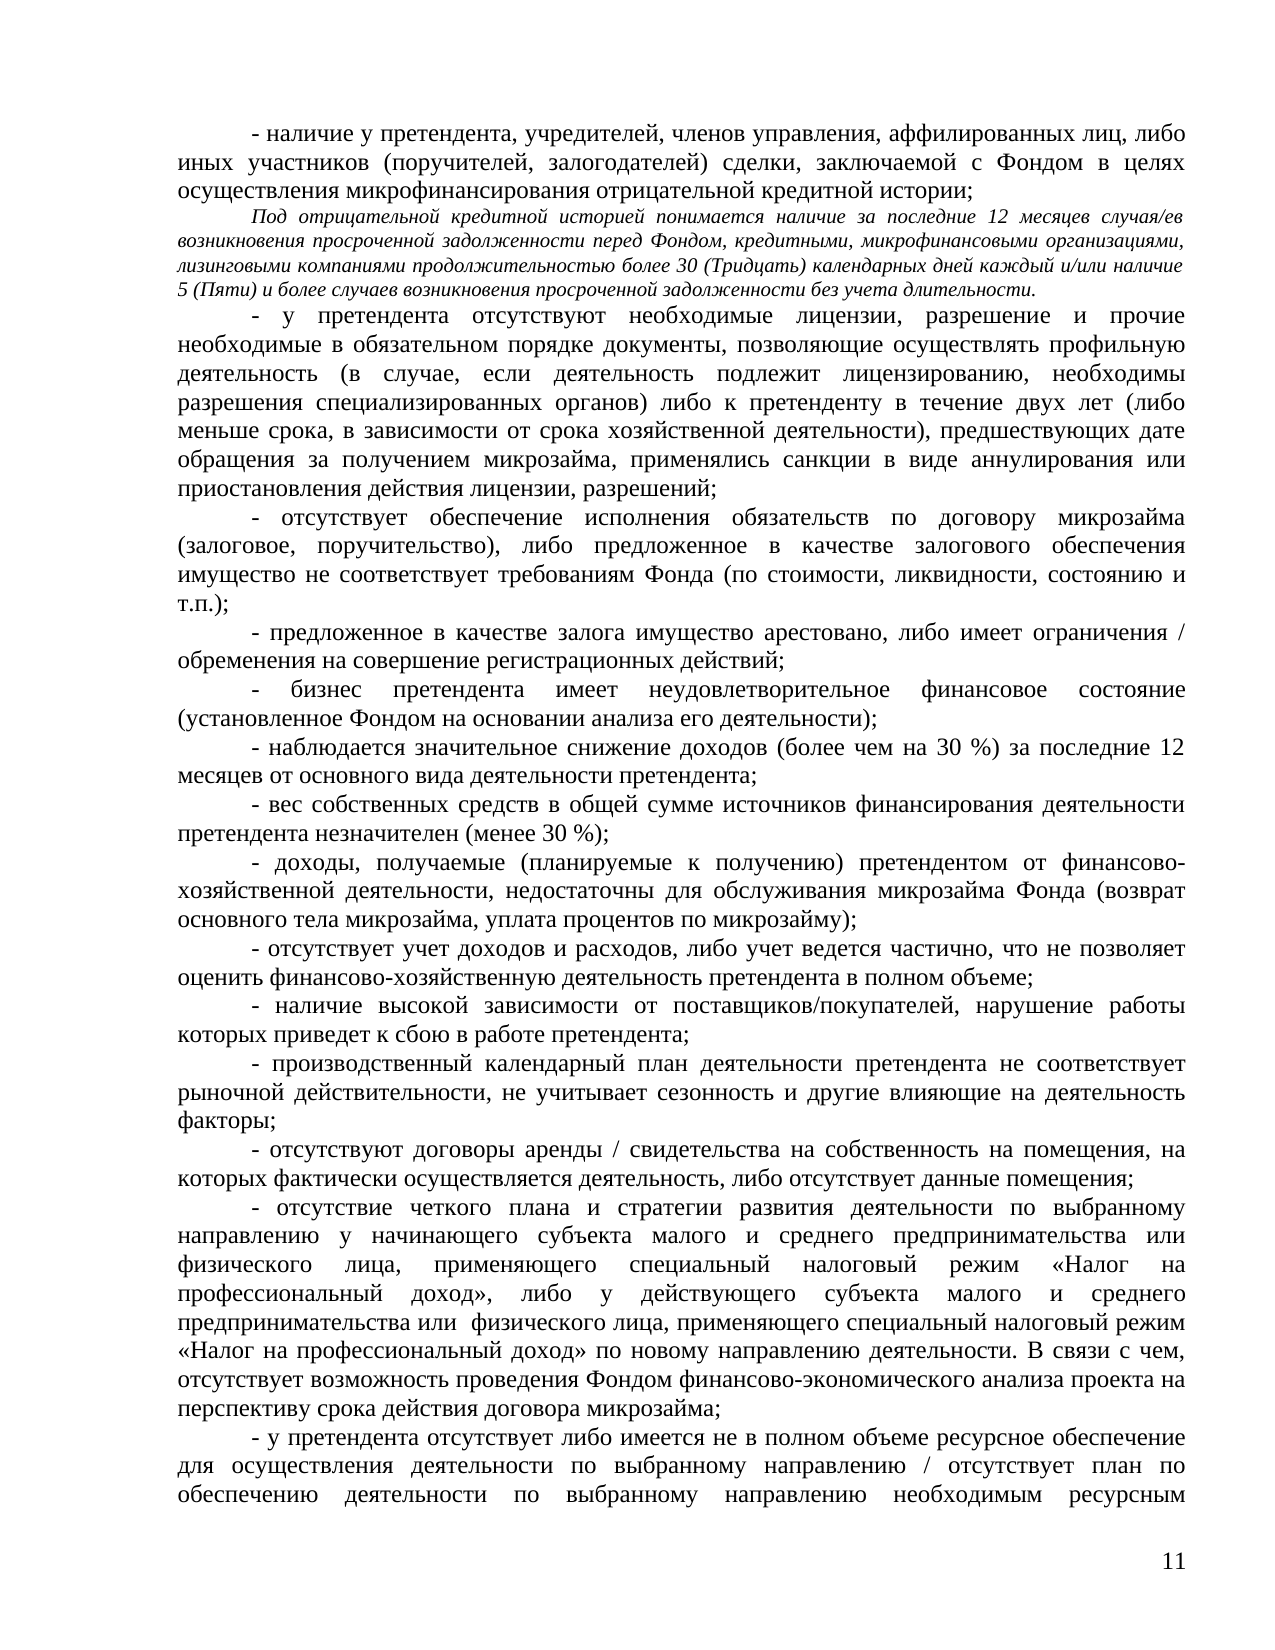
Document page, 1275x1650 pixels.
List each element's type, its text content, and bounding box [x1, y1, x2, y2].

text - бизнес претендента имеет неудовлетворительное финансовое состояние (установленное Фондом на основании анализа его деятельности); [177, 674, 1186, 732]
text - отсутствует учет доходов и расходов, либо учет ведется частично, что не позволяет оценить финансово-хозяйственную деятельность претендента в полном объеме; [177, 933, 1186, 991]
text - доходы, получаемые (планируемые к получению) претендентом от финансово-хозяйственной деятельности, недостаточны для обслуживания микрозайма Фонда (возврат основного тела микрозайма, уплата процентов по микрозайму); [177, 847, 1186, 933]
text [177, 1422, 1186, 1508]
text - отсутствуют договоры аренды / свидетельства на собственность на помещения, на которых фактически осуществляется деятельность, либо отсутствует данные помещения; [177, 1134, 1186, 1192]
text - отсутствует обеспечение исполнения обязательств по договору микрозайма (залоговое, поручительство), либо предложенное в качестве залогового обеспечения имущество не соответствует требованиям Фонда (по стоимости, ликвидности, состоянию и т.п.); [177, 502, 1186, 617]
text - вес собственных средств в общей сумме источников финансирования деятельности претендента незначителен (менее 30 %); [177, 789, 1186, 847]
text - наблюдается значительное снижение доходов (более чем на 30 %) за последние 12 месяцев от основного вида деятельности претендента; [177, 732, 1186, 789]
text - производственный календарный план деятельности претендента не соответствует рыночной действительности, не учитывает сезонность и другие влияющие на деятельность факторы; [177, 1048, 1186, 1134]
text - у претендента отсутствуют необходимые лицензии, разрешение и прочие необходимые в обязательном порядке документы, позволяющие осуществлять профильную деятельность (в случае, если деятельность подлежит лицензированию, необходимы разрешения специализированных органов) либо к претенденту в течение двух лет (либо меньше срока, в зависимости от срока хозяйственной деятельности), предшествующих дате обращения за получением микрозайма, применялись санкции в виде аннулирования или приостановления действия лицензии, разрешений; [177, 301, 1186, 502]
text Под отрицательной кредитной историей понимается наличие за последние 12 месяцев случая/ев возникновения просроченной задолженности перед Фондом, кредитными, микрофинансовыми организациями, лизинговыми компаниями продолжительностью более 30 (Тридцать) календарных дней каждый и/или наличие 5 (Пяти) и более случаев возникновения просроченной задолженности без учета длительности. [177, 204, 1186, 301]
text - наличие высокой зависимости от поставщиков/покупателей, нарушение работы которых приведет к сбою в работе претендента; [177, 991, 1186, 1048]
text - предложенное в качестве залога имущество арестовано, либо имеет ограничения / обременения на совершение регистрационных действий; [177, 617, 1186, 674]
text - наличие у претендента, учредителей, членов управления, аффилированных лиц, либо иных участников (поручителей, залогодателей) сделки, заключаемой с Фондом в целях осуществления микрофинансирования отрицательной кредитной истории; [177, 118, 1186, 204]
text - отсутствие четкого плана и стратегии развития деятельности по выбранному направлению у начинающего субъекта малого и среднего предпринимательства или физического лица, применяющего специальный налоговый режим «Налог на профессиональный доход», либо у действующего субъекта малого и среднего предпринимательства или физического лица, применяющего специальный налоговый режим «Налог на профессиональный доход» по новому направлению деятельности. В связи с чем, отсутствует возможность проведения Фондом финансово-экономического анализа проекта на перспективу срока действия договора микрозайма; [177, 1192, 1186, 1422]
